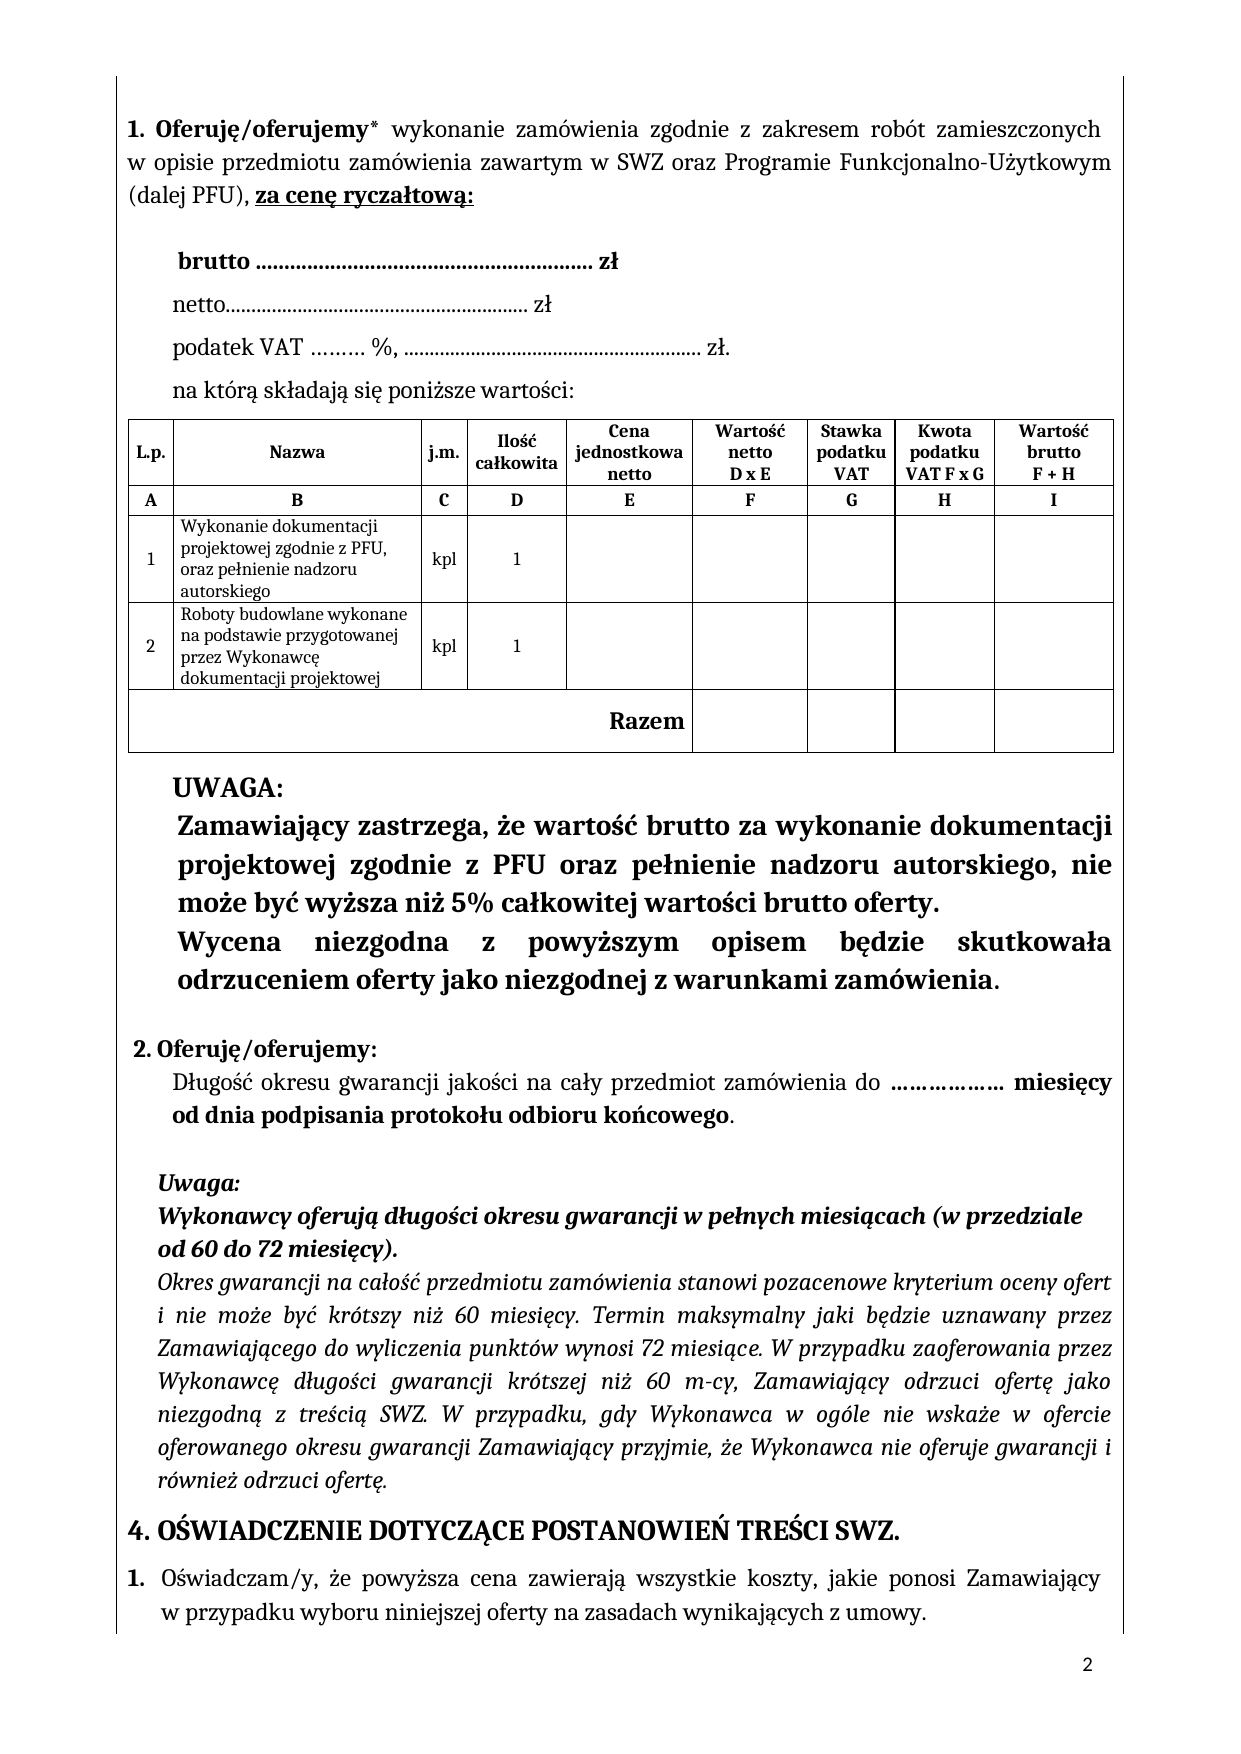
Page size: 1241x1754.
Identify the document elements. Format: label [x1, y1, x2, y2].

table_cell [117, 76, 1123, 1514]
table_cell [117, 1514, 1123, 1634]
